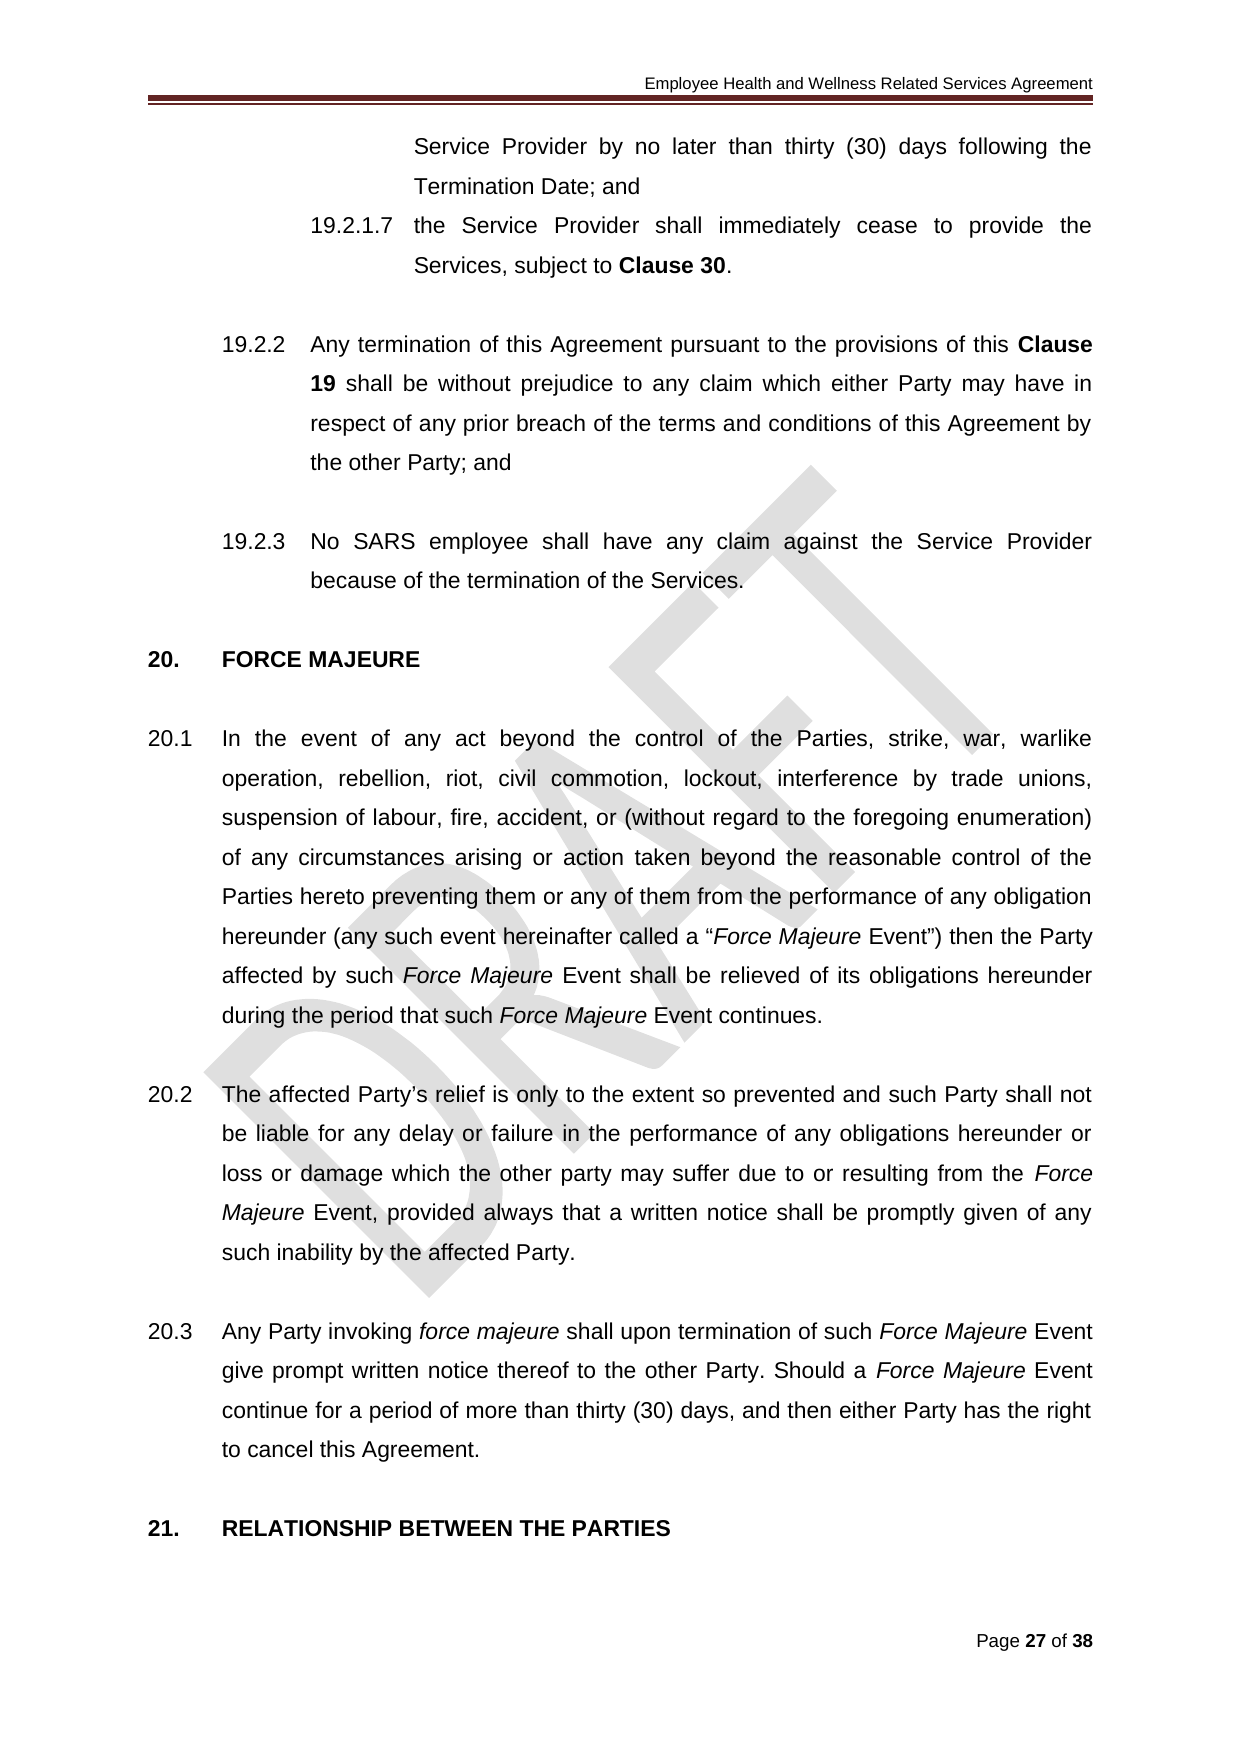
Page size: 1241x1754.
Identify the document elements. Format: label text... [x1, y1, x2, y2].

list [310, 133, 1093, 199]
list No SARS employee shall have any claim against the Service Provider because of the termination of the Services. [222, 528, 1093, 594]
list Any termination of this Agreement pursuant to the provisions of this Clause 19 shall be without prejudice to any claim which either Party may have in respect of any prior breach of the terms and conditions of this Agreement by the other Party; and [222, 331, 1093, 475]
list Any Party invoking force majeure shall upon termination of such Force Majeure Event give prompt written notice thereof to the other Party. Should a Force Majeure Event continue for a period of more than thirty (30) days, and then either Party has the right to cancel this Agreement. [148, 1318, 1093, 1462]
list RELATIONSHIP BETWEEN THE PARTIES [148, 1515, 1093, 1541]
list FORCE MAJEURE [148, 646, 1093, 673]
list The affected Party’s relief is only to the extent so prevented and such Party shall not be liable for any delay or failure in the performance of any obligations hereunder or loss or damage which the other party may suffer due to or resulting from the Force Majeure Event, provided always that a written notice shall be promptly given of any such inability by the affected Party. [148, 1081, 1093, 1265]
list the Service Provider shall immediately cease to provide the Services, subject to Clause 30. [310, 212, 1093, 278]
list In the event of any act beyond the control of the Parties, strike, war, warlike operation, rebellion, riot, civil commotion, lockout, interference by trade unions, suspension of labour, fire, accident, or (without regard to the foregoing enumeration) of any circumstances arising or action taken beyond the reasonable control of the Parties hereto preventing them or any of them from the performance of any obligation hereunder (any such event hereinafter called a “Force Majeure Event”) then the Party affected by such Force Majeure Event shall be relieved of its obligations hereunder during the period that such Force Majeure Event continues. [148, 725, 1093, 1028]
